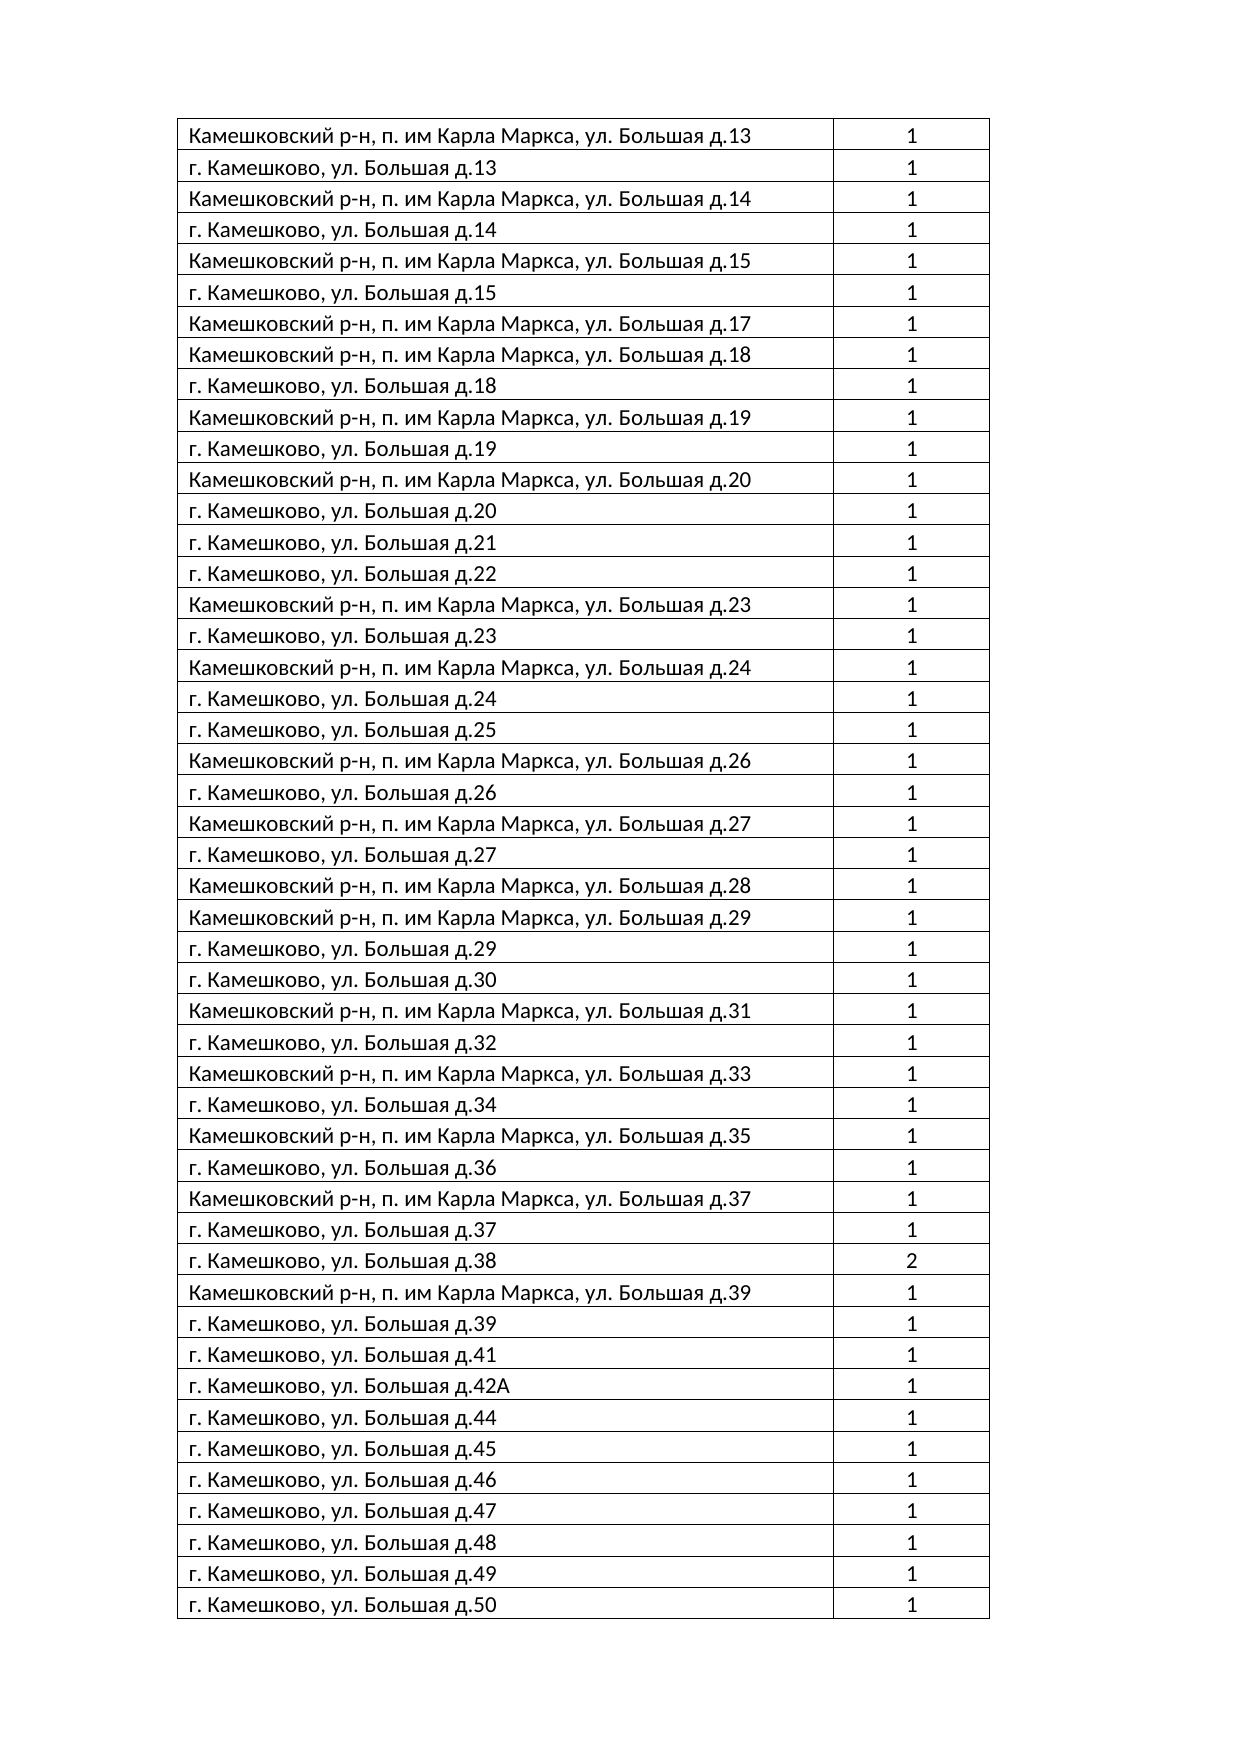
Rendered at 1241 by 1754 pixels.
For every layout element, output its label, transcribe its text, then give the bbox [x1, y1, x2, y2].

table_cell Камешковский р-н, п. им Карла Маркса, ул. Большая д.37 [178, 1182, 833, 1212]
table_cell Камешковский р-н, п. им Карла Маркса, ул. Большая д.29 [178, 900, 833, 931]
table_cell 1 [834, 963, 989, 993]
table_cell 1 [834, 775, 989, 806]
table_cell г. Камешково, ул. Большая д.21 [178, 525, 833, 556]
table_cell 1 [834, 557, 989, 587]
table_cell 1 [834, 1338, 989, 1368]
table_cell Камешковский р-н, п. им Карла Маркса, ул. Большая д.13 [178, 119, 833, 149]
table_cell г. Камешково, ул. Большая д.50 [178, 1588, 833, 1618]
table_cell Камешковский р-н, п. им Карла Маркса, ул. Большая д.31 [178, 994, 833, 1024]
table_cell 1 [834, 807, 989, 837]
table_cell Камешковский р-н, п. им Карла Маркса, ул. Большая д.35 [178, 1119, 833, 1149]
table_cell 1 [834, 275, 989, 306]
table_cell г. Камешково, ул. Большая д.32 [178, 1025, 833, 1056]
table_cell 1 [834, 1307, 989, 1337]
table_cell г. Камешково, ул. Большая д.47 [178, 1494, 833, 1524]
table_cell 1 [834, 1150, 989, 1181]
table_cell г. Камешково, ул. Большая д.42А [178, 1369, 833, 1399]
table_cell г. Камешково, ул. Большая д.14 [178, 213, 833, 243]
table_cell 1 [834, 1369, 989, 1399]
table_cell 1 [834, 1119, 989, 1149]
table_cell г. Камешково, ул. Большая д.30 [178, 963, 833, 993]
table_cell 1 [834, 900, 989, 931]
table_cell г. Камешково, ул. Большая д.25 [178, 713, 833, 743]
table_cell г. Камешково, ул. Большая д.13 [178, 150, 833, 181]
table_cell г. Камешково, ул. Большая д.18 [178, 369, 833, 399]
table_cell г. Камешково, ул. Большая д.44 [178, 1400, 833, 1431]
table_cell 1 [834, 744, 989, 774]
table_cell 1 [834, 1275, 989, 1306]
table_cell 1 [834, 150, 989, 181]
table_cell 1 [834, 1213, 989, 1243]
table_cell г. Камешково, ул. Большая д.41 [178, 1338, 833, 1368]
table_cell 1 [834, 1494, 989, 1524]
table_cell 1 [834, 494, 989, 524]
table_cell 1 [834, 463, 989, 493]
table_cell 1 [834, 119, 989, 149]
table_cell Камешковский р-н, п. им Карла Маркса, ул. Большая д.23 [178, 588, 833, 618]
table_cell 1 [834, 182, 989, 212]
table_cell Камешковский р-н, п. им Карла Маркса, ул. Большая д.15 [178, 244, 833, 274]
table_cell 1 [834, 1525, 989, 1556]
table_cell г. Камешково, ул. Большая д.15 [178, 275, 833, 306]
table_cell Камешковский р-н, п. им Карла Маркса, ул. Большая д.24 [178, 650, 833, 681]
table_cell г. Камешково, ул. Большая д.23 [178, 619, 833, 649]
table_cell 1 [834, 650, 989, 681]
table_cell 1 [834, 994, 989, 1024]
table_cell Камешковский р-н, п. им Карла Маркса, ул. Большая д.33 [178, 1057, 833, 1087]
table_cell г. Камешково, ул. Большая д.22 [178, 557, 833, 587]
table_cell 1 [834, 1088, 989, 1118]
table_cell Камешковский р-н, п. им Карла Маркса, ул. Большая д.28 [178, 869, 833, 899]
table_cell 1 [834, 369, 989, 399]
table_cell 1 [834, 1400, 989, 1431]
table_cell 1 [834, 1588, 989, 1618]
table_cell Камешковский р-н, п. им Карла Маркса, ул. Большая д.20 [178, 463, 833, 493]
table_cell 1 [834, 525, 989, 556]
table_cell г. Камешково, ул. Большая д.46 [178, 1463, 833, 1493]
table_cell 1 [834, 1025, 989, 1056]
table_cell 1 [834, 682, 989, 712]
table_cell 1 [834, 338, 989, 368]
table_cell г. Камешково, ул. Большая д.37 [178, 1213, 833, 1243]
table_cell г. Камешково, ул. Большая д.27 [178, 838, 833, 868]
table_cell Камешковский р-н, п. им Карла Маркса, ул. Большая д.14 [178, 182, 833, 212]
table_cell 1 [834, 588, 989, 618]
table_cell г. Камешково, ул. Большая д.26 [178, 775, 833, 806]
table_cell г. Камешково, ул. Большая д.39 [178, 1307, 833, 1337]
table_cell 1 [834, 932, 989, 962]
table_cell г. Камешково, ул. Большая д.34 [178, 1088, 833, 1118]
table_cell 1 [834, 432, 989, 462]
table_cell 1 [834, 869, 989, 899]
table_cell г. Камешково, ул. Большая д.38 [178, 1244, 833, 1274]
table_cell 1 [834, 307, 989, 337]
table_cell г. Камешково, ул. Большая д.45 [178, 1432, 833, 1462]
table_cell 1 [834, 213, 989, 243]
table_cell г. Камешково, ул. Большая д.19 [178, 432, 833, 462]
table_cell Камешковский р-н, п. им Карла Маркса, ул. Большая д.26 [178, 744, 833, 774]
table_cell г. Камешково, ул. Большая д.29 [178, 932, 833, 962]
table_cell 1 [834, 838, 989, 868]
table_cell 1 [834, 713, 989, 743]
table_cell г. Камешково, ул. Большая д.49 [178, 1557, 833, 1587]
table_cell 1 [834, 1182, 989, 1212]
table_cell Камешковский р-н, п. им Карла Маркса, ул. Большая д.39 [178, 1275, 833, 1306]
table_cell 1 [834, 619, 989, 649]
table_cell 1 [834, 1432, 989, 1462]
table_cell г. Камешково, ул. Большая д.36 [178, 1150, 833, 1181]
table_cell 1 [834, 244, 989, 274]
table_cell г. Камешково, ул. Большая д.24 [178, 682, 833, 712]
table_cell 1 [834, 400, 989, 431]
table_cell Камешковский р-н, п. им Карла Маркса, ул. Большая д.17 [178, 307, 833, 337]
table_cell 1 [834, 1463, 989, 1493]
table_cell 1 [834, 1557, 989, 1587]
table_cell г. Камешково, ул. Большая д.48 [178, 1525, 833, 1556]
table_cell г. Камешково, ул. Большая д.20 [178, 494, 833, 524]
table_cell Камешковский р-н, п. им Карла Маркса, ул. Большая д.18 [178, 338, 833, 368]
table_cell 1 [834, 1057, 989, 1087]
table_cell Камешковский р-н, п. им Карла Маркса, ул. Большая д.19 [178, 400, 833, 431]
table_cell 2 [834, 1244, 989, 1274]
table_cell Камешковский р-н, п. им Карла Маркса, ул. Большая д.27 [178, 807, 833, 837]
